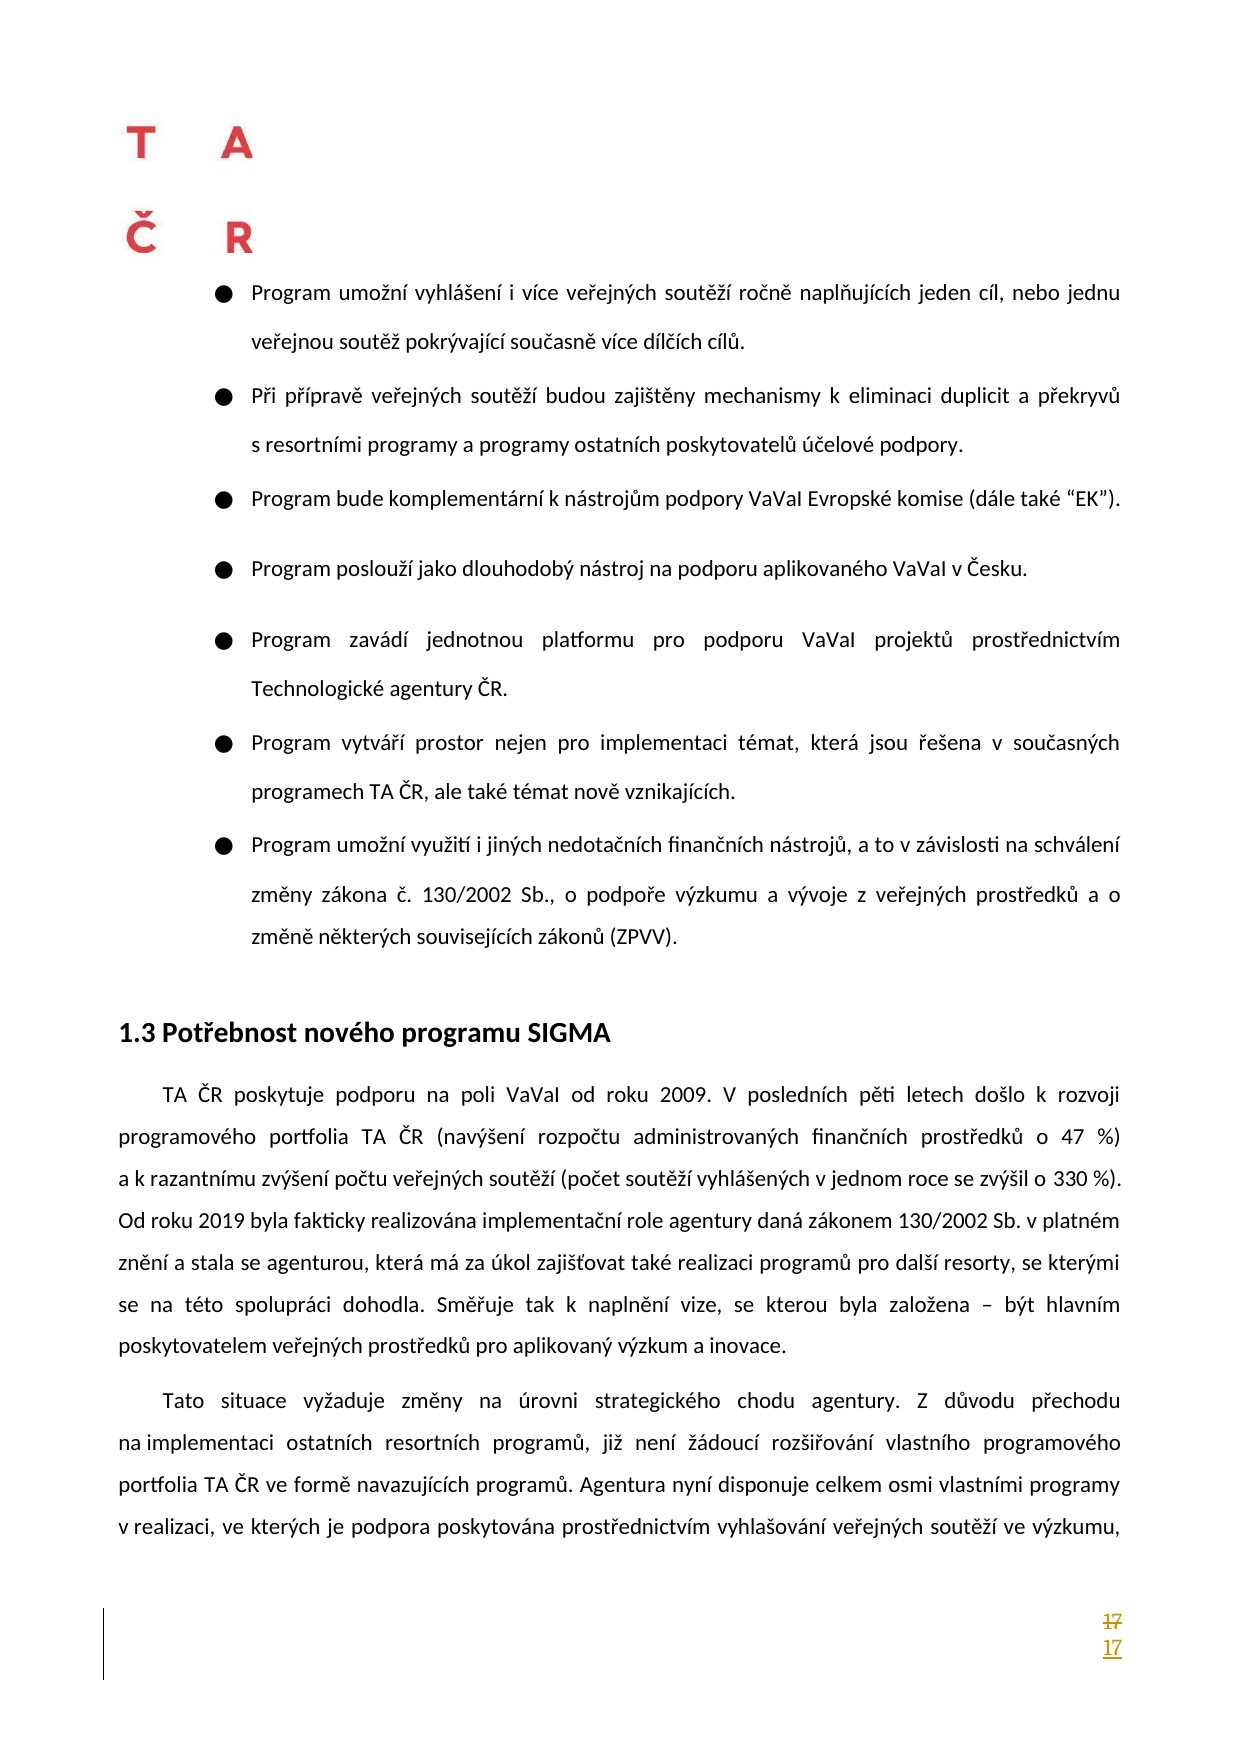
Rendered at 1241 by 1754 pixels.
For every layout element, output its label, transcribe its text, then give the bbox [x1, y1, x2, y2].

text TA ČR poskytuje podporu na poli VaVaI od roku 2009. V posledních pěti letech došlo k rozvoji programového portfolia TA ČR (navýšení rozpočtu administrovaných finančních prostředků o 47 %) a k razantnímu zvýšení počtu veřejných soutěží (počet soutěží vyhlášených v jednom roce se zvýšil o 330 %). Od roku 2019 byla fakticky realizována implementační role agentury daná zákonem 130/2002 Sb. v platném znění a stala se agenturou, která má za úkol zajišťovat také realizaci programů pro další resorty, se kterými se na této spolupráci dohodla. Směřuje tak k naplnění vize, se kterou byla založena – být hlavním poskytovatelem veřejných prostředků pro aplikovaný výzkum a inovace. [118, 1080, 1122, 1360]
subtitle 1.3 Potřebnost nového programu SIGMA [118, 1014, 1122, 1049]
picture [0, 0, 253, 253]
list Program bude komplementární k nástrojům podpory VaVaI Evropské komise (dále také “EK”). [213, 472, 1122, 519]
list Při přípravě veřejných soutěží budou zajištěny mechanismy k eliminaci duplicit a překryvů s resortními programy a programy ostatních poskytovatelů účelové podpory. [213, 369, 1122, 458]
list Program umožní využití i jiných nedotačních finančních nástrojů, a to v závislosti na schválení změny zákona č. 130/2002 Sb., o podpoře výzkumu a vývoje z veřejných prostředků a o změně některých souvisejících zákonů (ZPVV). [213, 819, 1122, 950]
list Program zavádí jednotnou platformu pro podporu VaVaI projektů prostřednictvím Technologické agentury ČR. [213, 613, 1122, 702]
list Program vytváří prostor nejen pro implementaci témat, která jsou řešena v současných programech TA ČR, ale také témat nově vznikajících. [213, 716, 1122, 805]
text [118, 1386, 1122, 1540]
list Program umožní vyhlášení i více veřejných soutěží ročně naplňujících jeden cíl, nebo jednu veřejnou soutěž pokrývající současně více dílčích cílů. [213, 213, 1122, 355]
list Program poslouží jako dlouhodobý nástroj na podporu aplikovaného VaVaI v Česku. [213, 543, 1122, 590]
